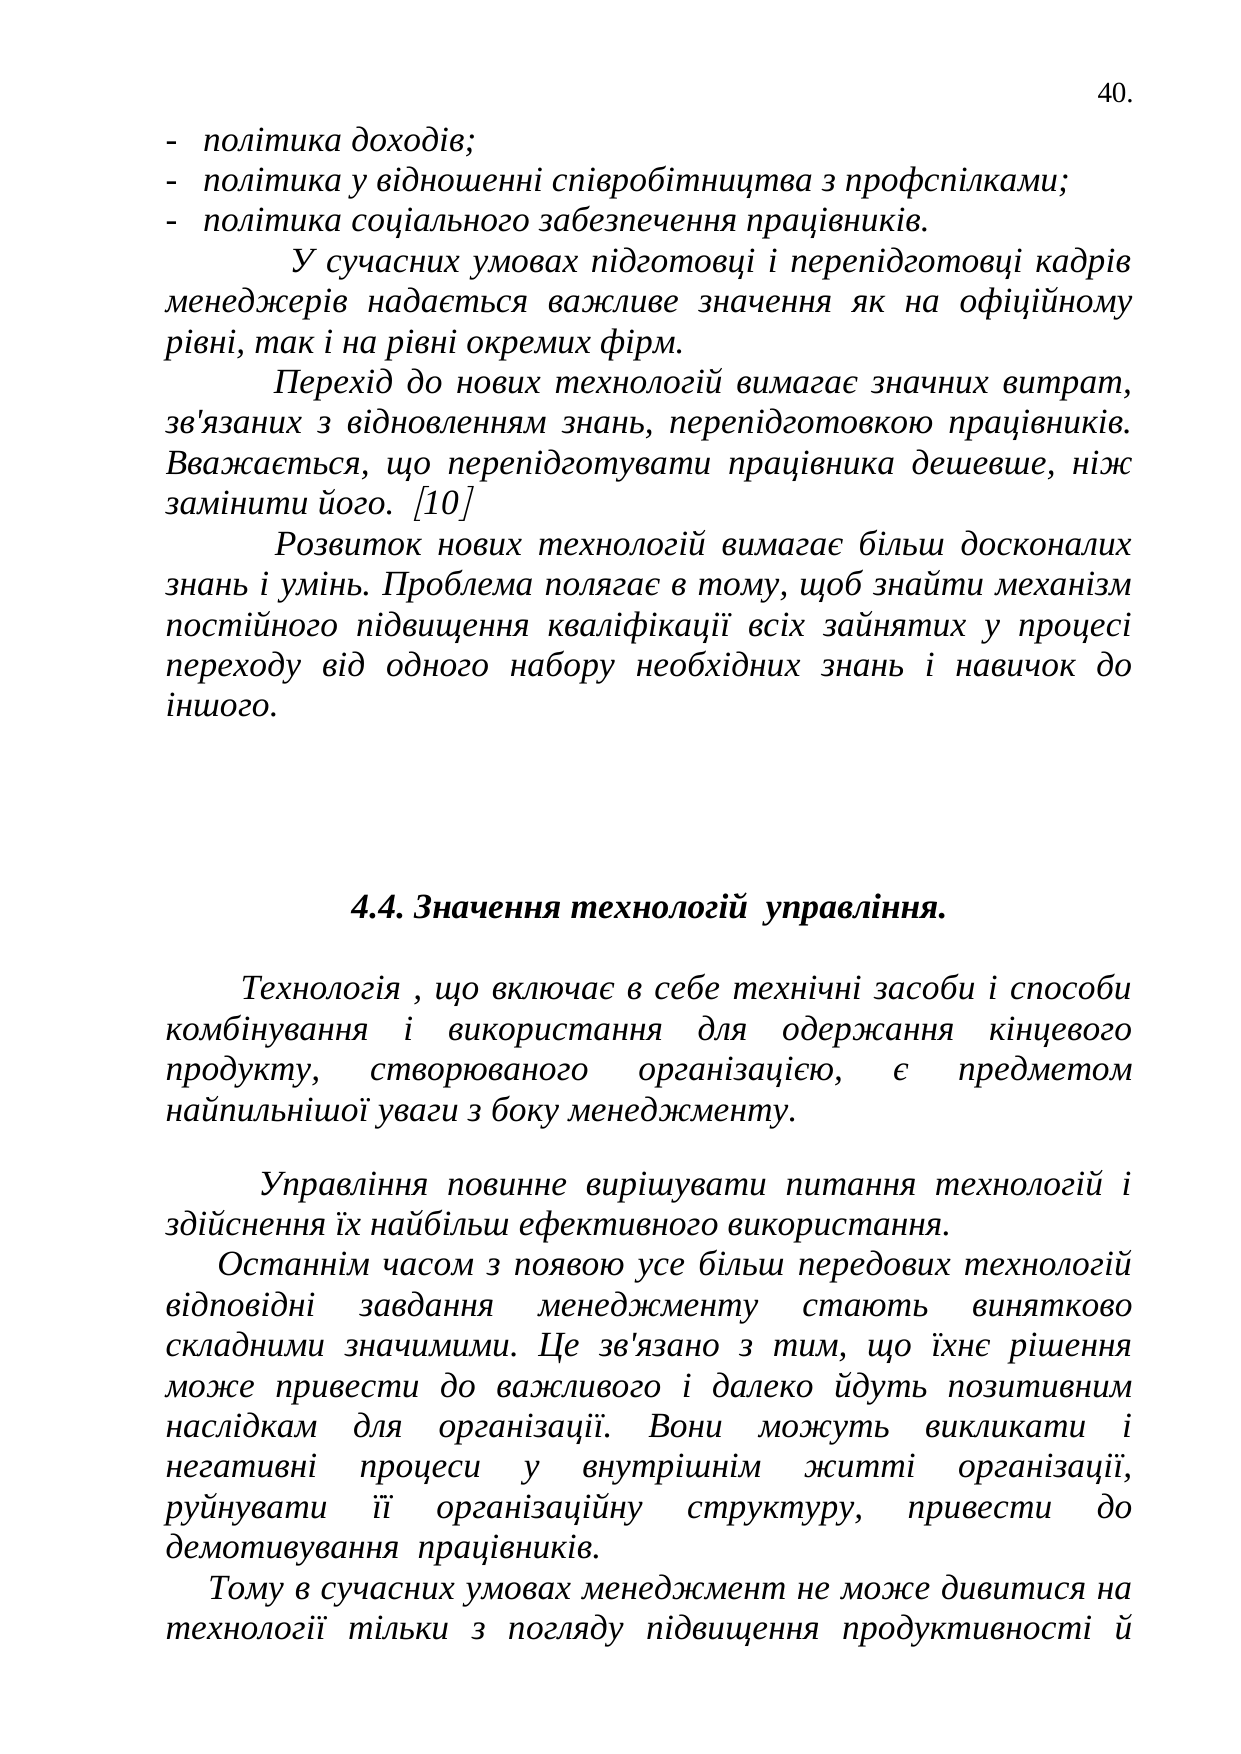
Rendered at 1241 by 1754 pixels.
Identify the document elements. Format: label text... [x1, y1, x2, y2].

text Технологія , що включає в себе технічні засоби і способи комбінування і використання для одержання кінцевого продукту, створюваного організацією, є предметом найпильнішої уваги з боку менеджменту. [165, 967, 1134, 1128]
text Управління повинне вирішувати питання технологій і здійснення їх найбільш ефективного використання. [165, 1162, 1134, 1243]
text 4.4. Значення технологій управління. [165, 886, 1134, 926]
list політика соціального забезпечення працівників. [165, 199, 1134, 239]
text Останнім часом з появою усе більш передових технологій відповідні завдання менеджменту стають винятково складними значимими. Це зв'язано з тим, що їхнє рішення може привести до важливого і далеко йдуть позитивним наслідкам для організації. Вони можуть викликати і негативні процеси у внутрішнім житті організації, руйнувати її організаційну структуру, привести до демотивування працівників. [165, 1243, 1134, 1566]
text У сучасних умовах підготовці і перепідготовці кадрів менеджерів надається важливе значення як на офіційному рівні, так і на рівні окремих фірм. [165, 239, 1134, 361]
text Розвиток нових технологій вимагає більш досконалих знань і умінь. Проблема полягає в тому, щоб знайти механізм постійного підвищення кваліфікації всіх зайнятих у процесі переходу від одного набору необхідних знань і навичок до іншого. [165, 522, 1134, 724]
text Перехід до нових технологій вимагає значних витрат, зв'язаних з відновленням знань, перепідготовкою працівників. Вважається, що перепідготувати працівника дешевше, ніж замінити його. 10 [165, 361, 1134, 522]
list політика доходів; [165, 118, 1134, 158]
list політика у відношенні співробітництва з профспілками; [165, 158, 1134, 199]
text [165, 1566, 1134, 1647]
